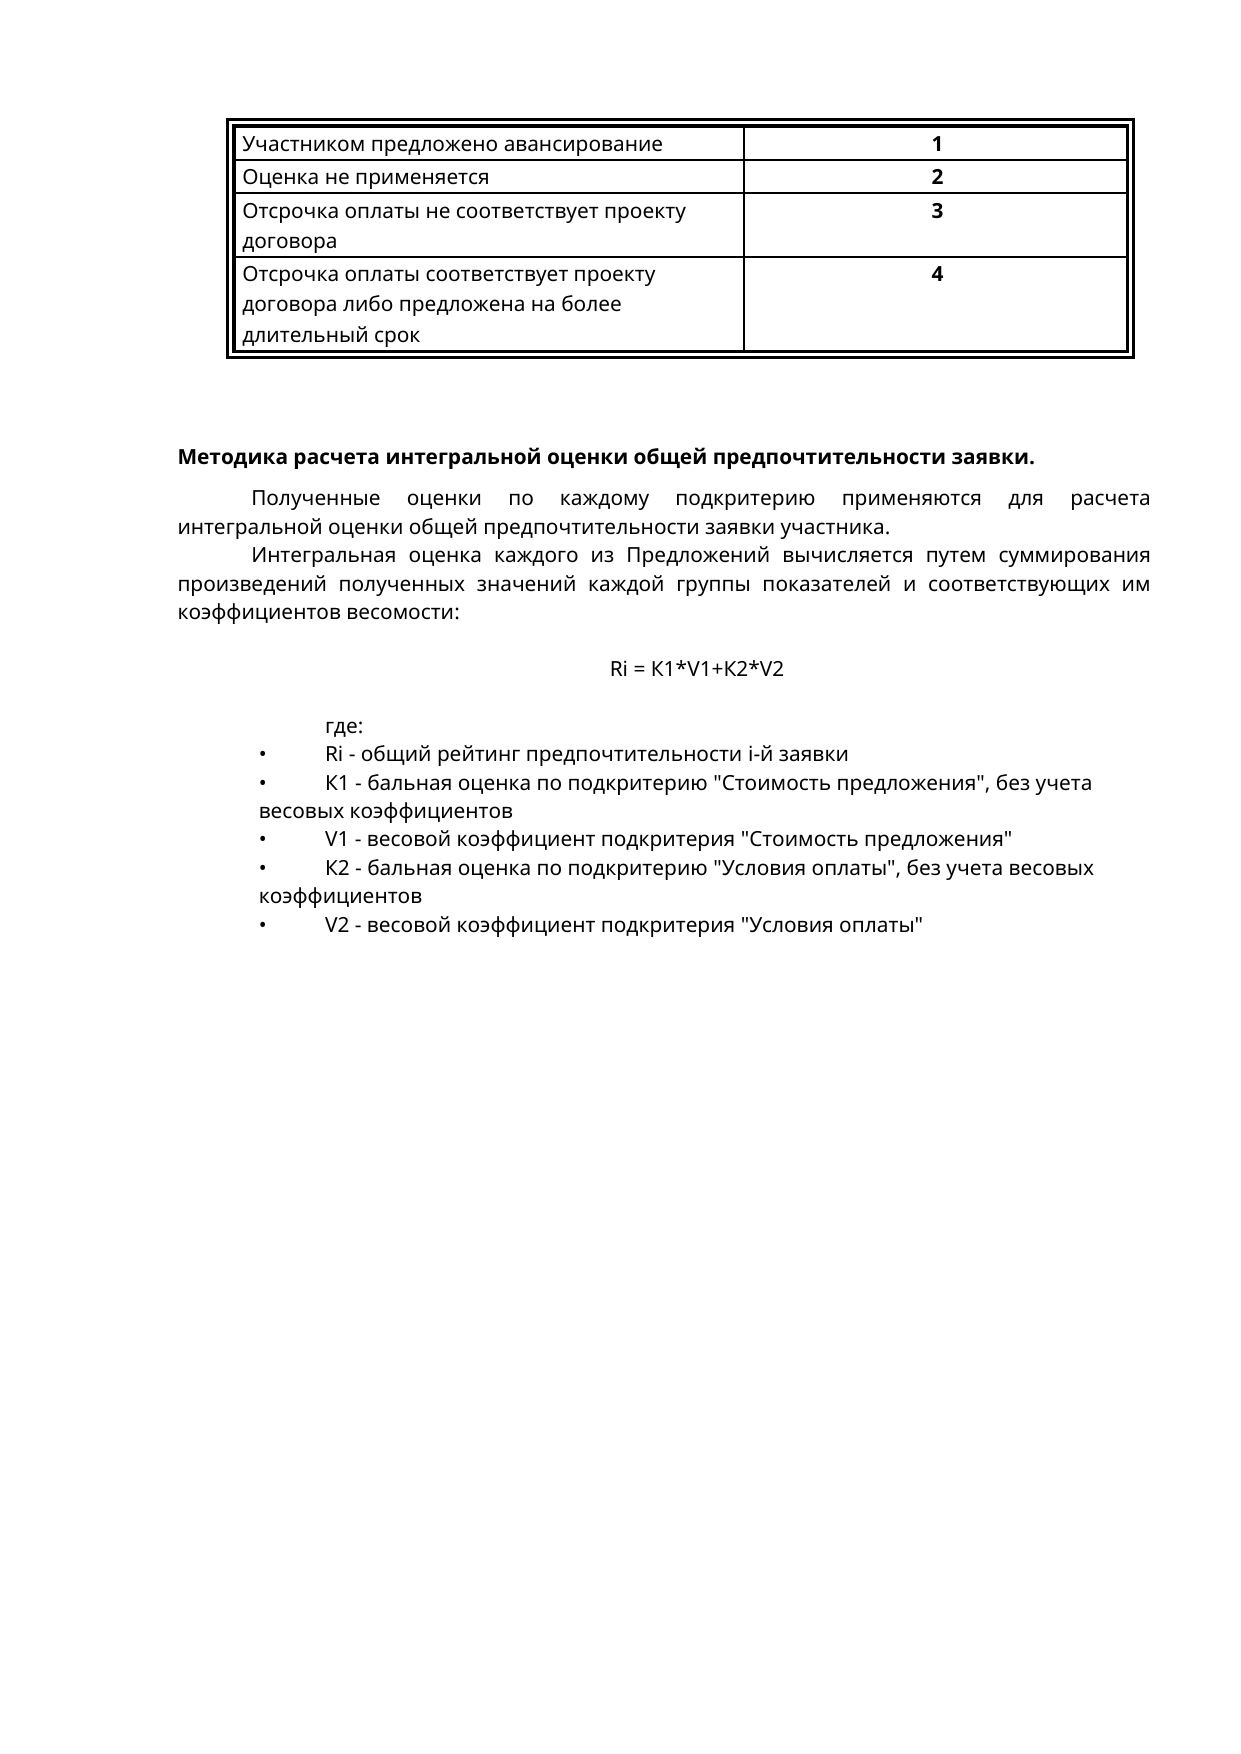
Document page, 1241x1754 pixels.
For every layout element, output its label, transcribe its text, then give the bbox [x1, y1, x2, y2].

table_cell Оценка не применяется [236, 161, 743, 192]
table_cell 4 [745, 258, 1126, 349]
text • Ri - общий рейтинг предпочтительности i-й заявки [258, 739, 1135, 768]
text Интегральная оценка каждого из Предложений вычисляется путем суммирования произведений полученных значений каждой группы показателей и соответствующих им коэффициентов весомости: [177, 540, 1152, 626]
text • К2 - бальная оценка по подкритерию "Условия оплаты", без учета весовых коэффициентов [258, 853, 1135, 910]
table_cell Отсрочка оплаты соответствует проекту договора либо предложена на более длительный срок [236, 258, 743, 349]
text Методика расчета интегральной оценки общей предпочтительности заявки. [177, 442, 1152, 471]
table_cell 1 [744, 121, 1130, 159]
table_cell 3 [745, 194, 1126, 256]
text • V2 - весовой коэффициент подкритерия "Условия оплаты" [258, 910, 1135, 938]
table_cell 2 [745, 161, 1126, 192]
text Полученные оценки по каждому подкритерию применяются для расчета интегральной оценки общей предпочтительности заявки участника. [177, 483, 1152, 540]
text Ri = К1*V1+К2*V2 [258, 654, 1135, 682]
text где: [258, 711, 1135, 739]
text • К1 - бальная оценка по подкритерию "Стоимость предложения", без учета весовых коэффициентов [258, 768, 1135, 824]
table_cell Участником предложено авансирование [231, 121, 744, 159]
text • V1 - весовой коэффициент подкритерия "Стоимость предложения" [258, 824, 1135, 853]
table_cell Отсрочка оплаты не соответствует проекту договора [236, 194, 743, 256]
